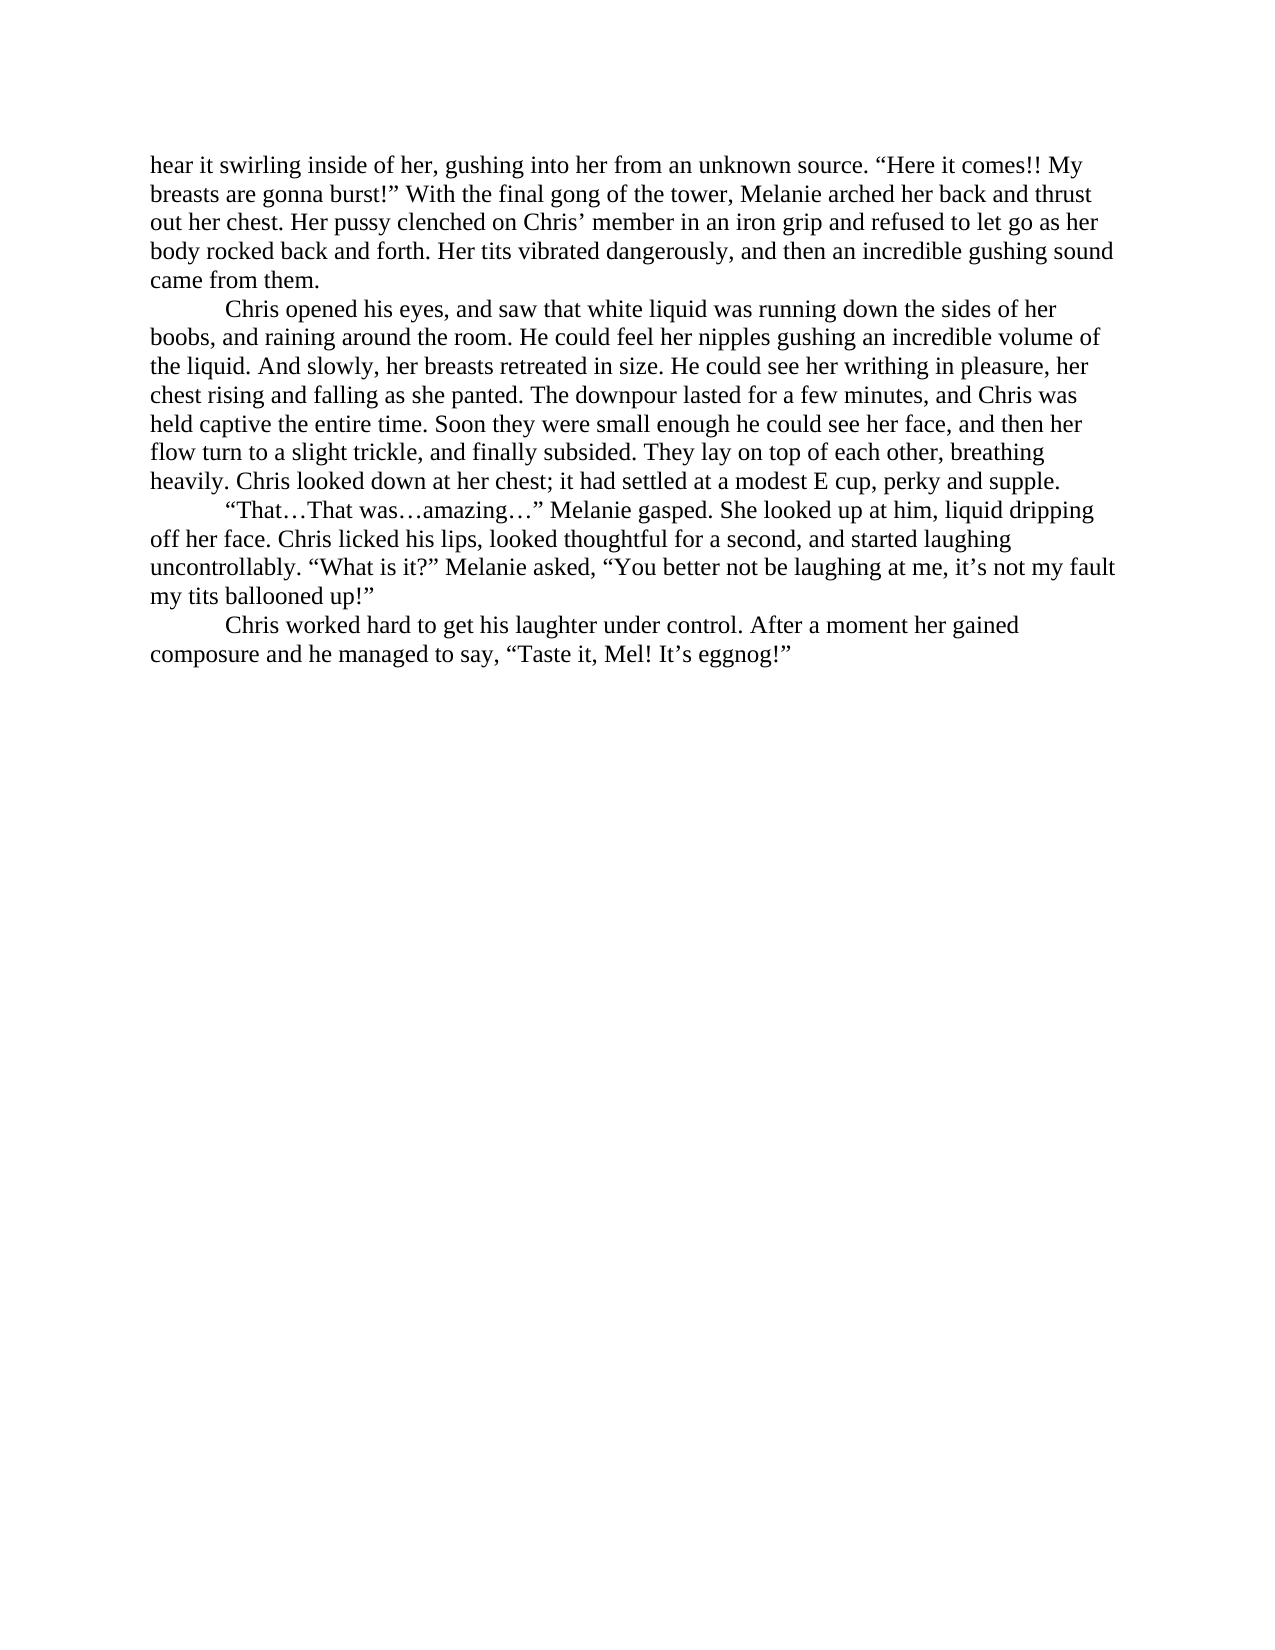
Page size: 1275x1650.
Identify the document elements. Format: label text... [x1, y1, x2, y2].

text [150, 150, 1125, 294]
text “That…That was…amazing…” Melanie gasped. She looked up at him, liquid dripping off her face. Chris licked his lips, looked thoughtful for a second, and started laughing uncontrollably. “What is it?” Melanie asked, “You better not be laughing at me, it’s not my fault my tits ballooned up!” [150, 495, 1125, 610]
text Chris worked hard to get his laughter under control. After a moment her gained composure and he managed to say, “Taste it, Mel! It’s eggnog!” [150, 610, 1125, 667]
text Chris opened his eyes, and saw that white liquid was running down the sides of her boobs, and raining around the room. He could feel her nipples gushing an incredible volume of the liquid. And slowly, her breasts retreated in size. He could see her writhing in pleasure, her chest rising and falling as she panted. The downpour lasted for a few minutes, and Chris was held captive the entire time. Soon they were small enough he could see her face, and then her flow turn to a slight trickle, and finally subsided. They lay on top of each other, breathing heavily. Chris looked down at her chest; it had settled at a modest E cup, perky and supple. [150, 294, 1125, 495]
